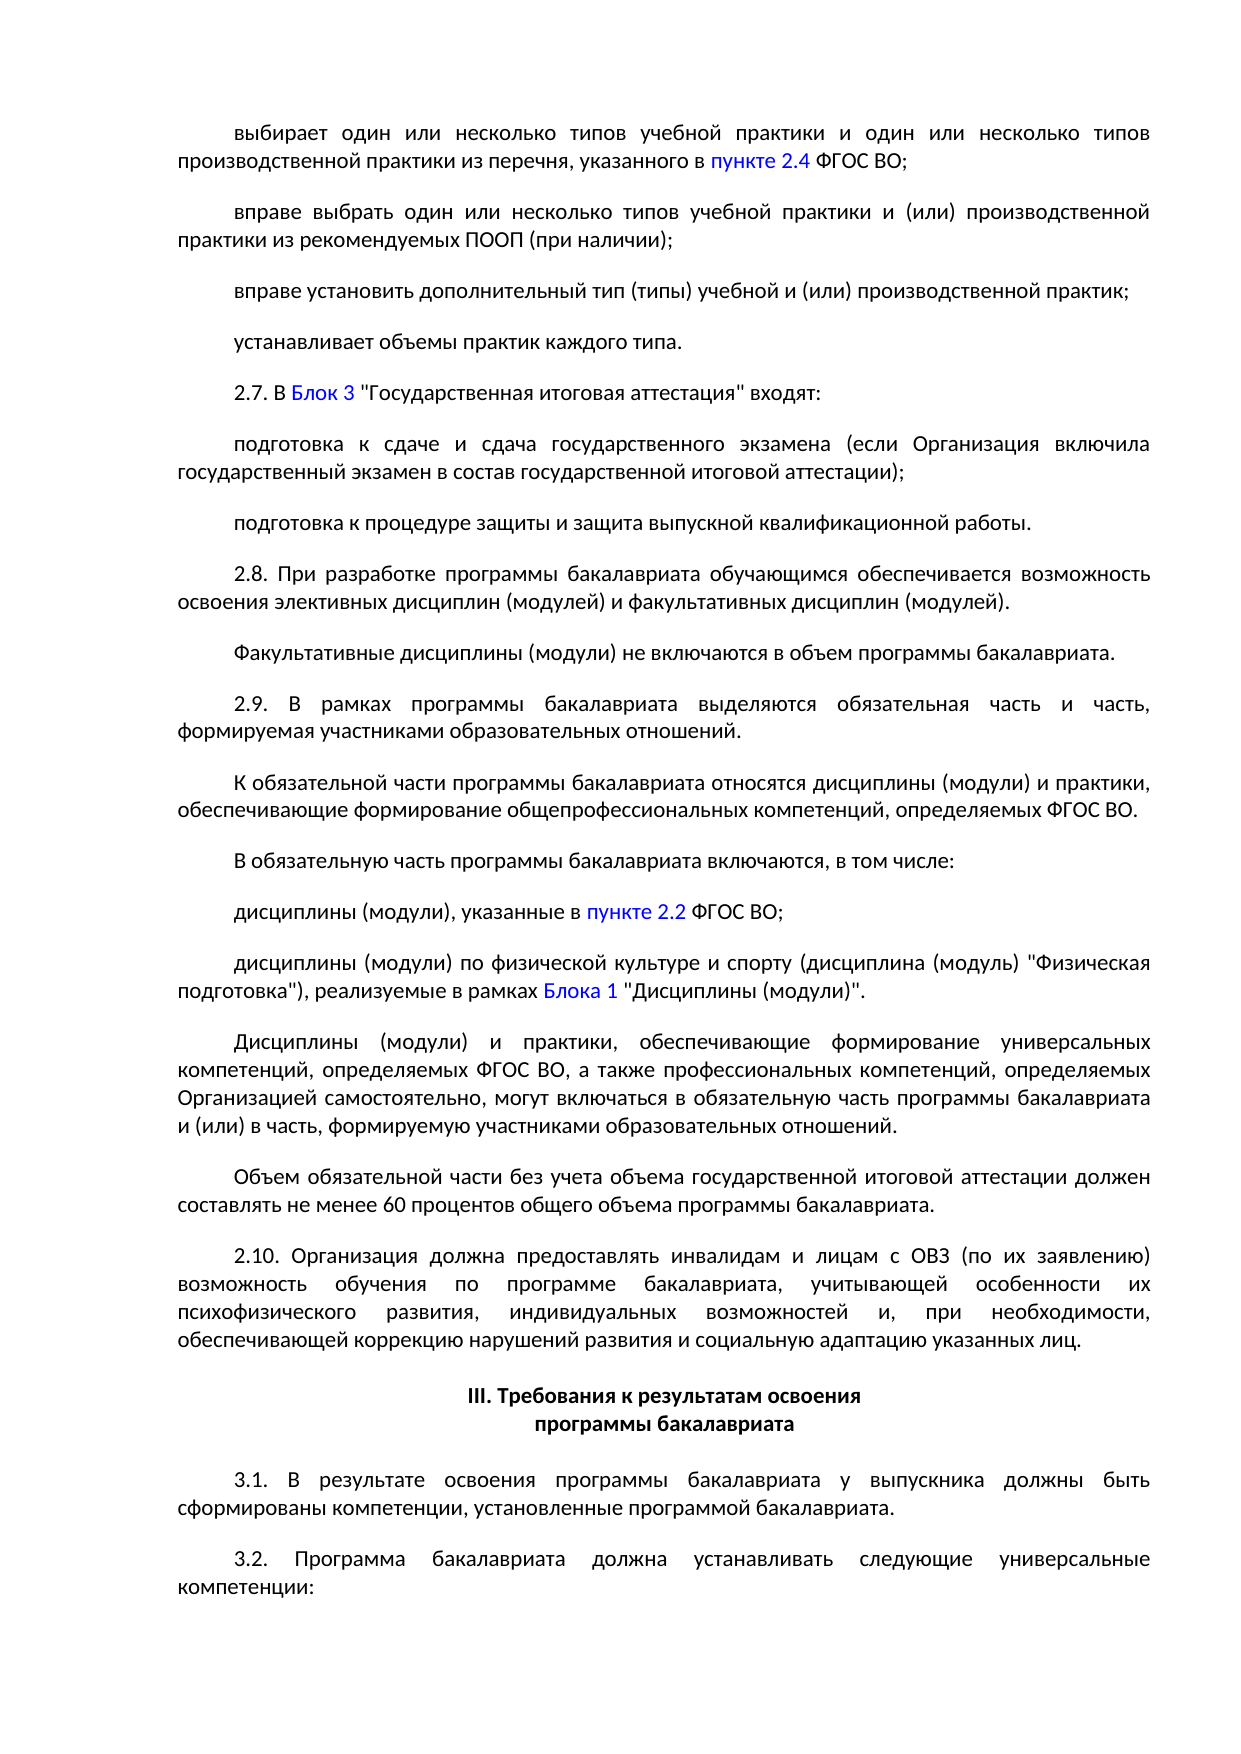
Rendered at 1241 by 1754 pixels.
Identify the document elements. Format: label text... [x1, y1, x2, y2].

text 3.2. Программа бакалавриата должна устанавливать следующие универсальные компетенции: [177, 1544, 1152, 1601]
text вправе выбрать один или несколько типов учебной практики и (или) производственной практики из рекомендуемых ПООП (при наличии); [177, 197, 1152, 253]
text устанавливает объемы практик каждого типа. [177, 327, 1152, 355]
title программы бакалавриата [177, 1409, 1152, 1437]
text Дисциплины (модули) и практики, обеспечивающие формирование универсальных компетенций, определяемых ФГОС ВО, а также профессиональных компетенций, определяемых Организацией самостоятельно, могут включаться в обязательную часть программы бакалавриата и (или) в часть, формируемую участниками образовательных отношений. [177, 1027, 1152, 1139]
text 2.7. В Блок 3 "Государственная итоговая аттестация" входят: [177, 378, 1152, 406]
text Объем обязательной части без учета объема государственной итоговой аттестации должен составлять не менее 60 процентов общего объема программы бакалавриата. [177, 1162, 1152, 1218]
text К обязательной части программы бакалавриата относятся дисциплины (модули) и практики, обеспечивающие формирование общепрофессиональных компетенций, определяемых ФГОС ВО. [177, 768, 1152, 824]
text Факультативные дисциплины (модули) не включаются в объем программы бакалавриата. [177, 638, 1152, 666]
text выбирает один или несколько типов учебной практики и один или несколько типов производственной практики из перечня, указанного в пункте 2.4 ФГОС ВО; [177, 118, 1152, 174]
text подготовка к процедуре защиты и защита выпускной квалификационной работы. [177, 508, 1152, 536]
text вправе установить дополнительный тип (типы) учебной и (или) производственной практик; [177, 276, 1152, 304]
text подготовка к сдаче и сдача государственного экзамена (если Организация включила государственный экзамен в состав государственной итоговой аттестации); [177, 429, 1152, 485]
text В обязательную часть программы бакалавриата включаются, в том числе: [177, 847, 1152, 874]
text 2.8. При разработке программы бакалавриата обучающимся обеспечивается возможность освоения элективных дисциплин (модулей) и факультативных дисциплин (модулей). [177, 559, 1152, 615]
title III. Требования к результатам освоения [177, 1381, 1152, 1409]
text 2.10. Организация должна предоставлять инвалидам и лицам с ОВЗ (по их заявлению) возможность обучения по программе бакалавриата, учитывающей особенности их психофизического развития, индивидуальных возможностей и, при необходимости, обеспечивающей коррекцию нарушений развития и социальную адаптацию указанных лиц. [177, 1241, 1152, 1353]
text 2.9. В рамках программы бакалавриата выделяются обязательная часть и часть, формируемая участниками образовательных отношений. [177, 689, 1152, 745]
text дисциплины (модули) по физической культуре и спорту (дисциплина (модуль) "Физическая подготовка"), реализуемые в рамках Блока 1 "Дисциплины (модули)". [177, 948, 1152, 1004]
text дисциплины (модули), указанные в пункте 2.2 ФГОС ВО; [177, 897, 1152, 926]
text 3.1. В результате освоения программы бакалавриата у выпускника должны быть сформированы компетенции, установленные программой бакалавриата. [177, 1466, 1152, 1522]
